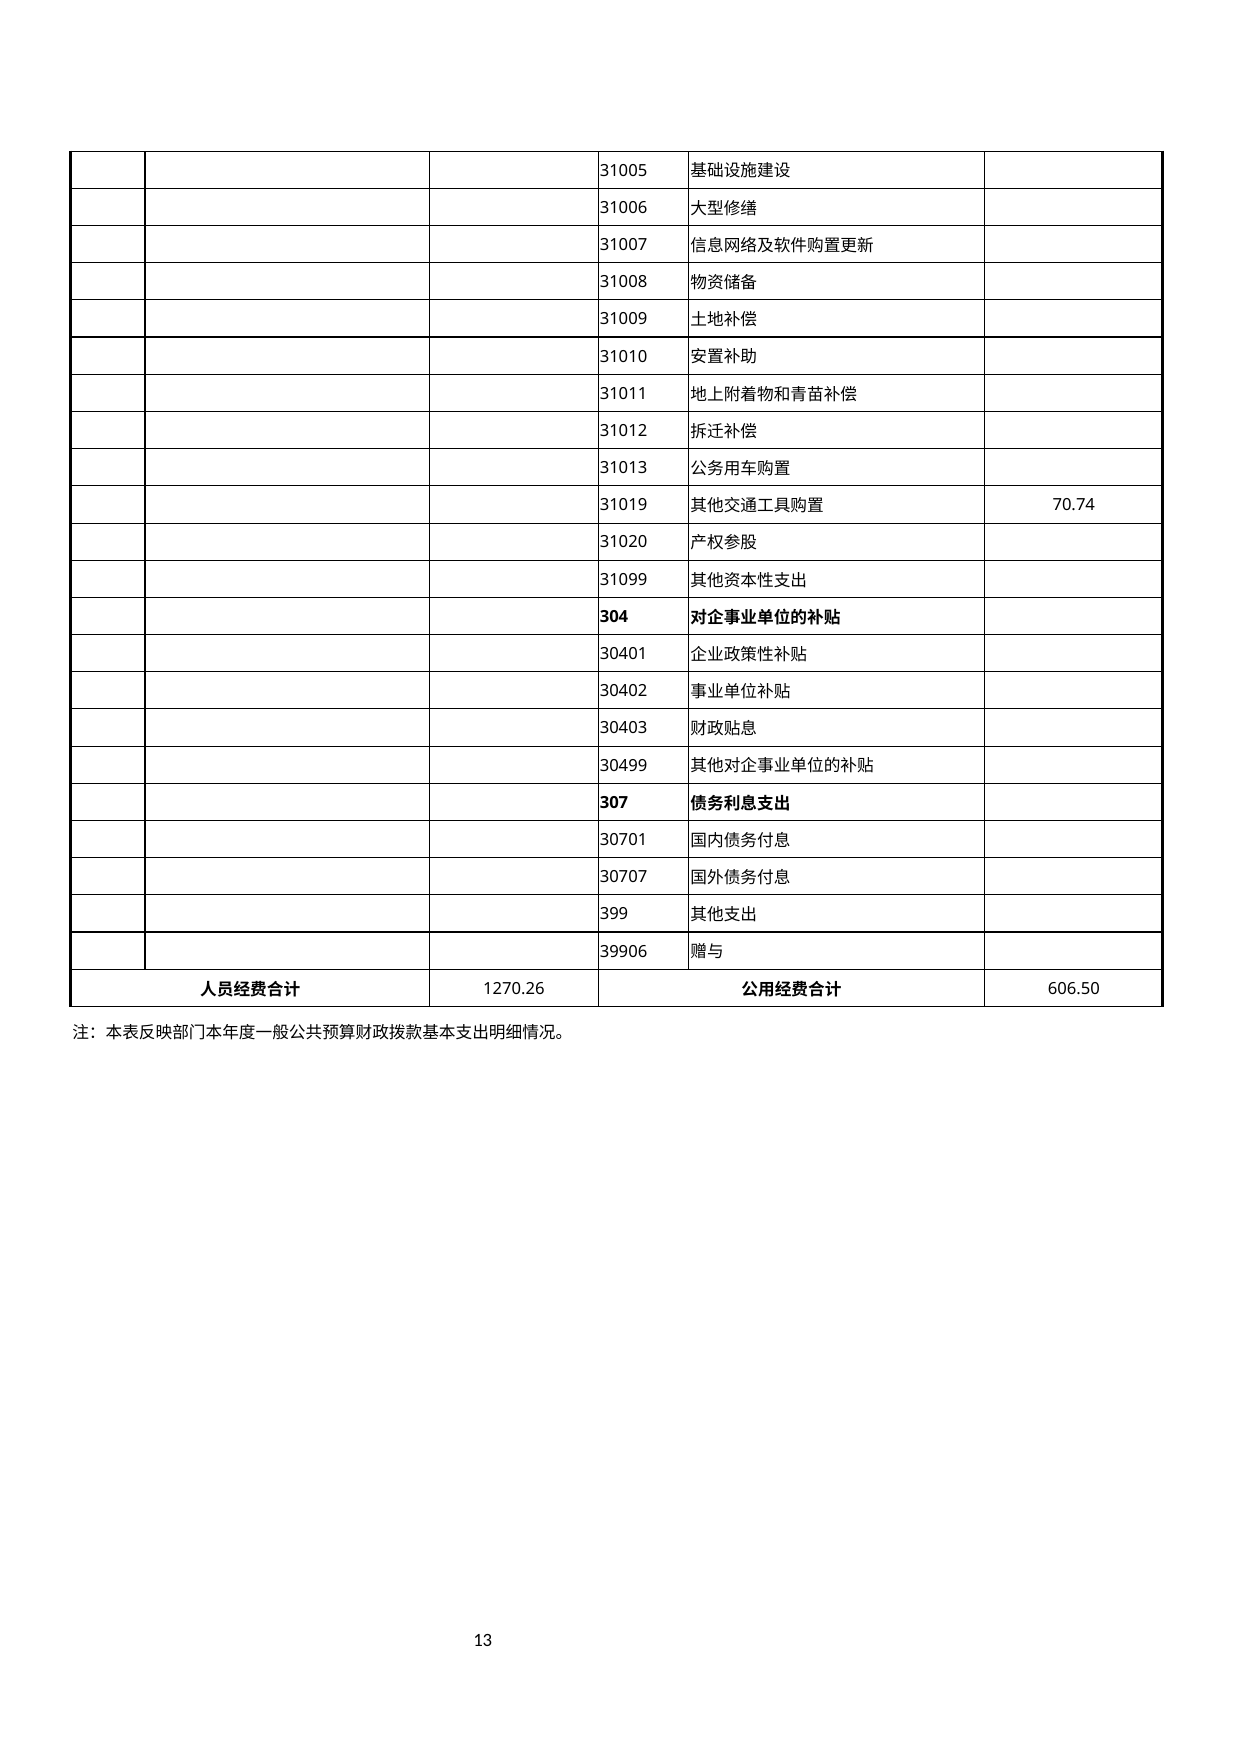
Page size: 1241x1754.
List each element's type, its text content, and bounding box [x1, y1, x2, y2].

table_cell 国内债务付息 [689, 821, 984, 857]
table_cell 31011 [599, 375, 688, 411]
table_cell 31010 [599, 338, 688, 374]
table_cell [72, 486, 144, 522]
table_cell [430, 561, 598, 597]
table_cell [72, 933, 144, 969]
table_cell [985, 226, 1161, 262]
table_cell 31012 [599, 412, 688, 448]
table_cell 公用经费合计 [599, 970, 984, 1006]
table_cell [146, 189, 429, 225]
table_cell 30499 [599, 747, 688, 783]
table_cell 31008 [599, 263, 688, 299]
table_cell [430, 524, 598, 559]
table_cell [985, 375, 1161, 411]
table_cell [985, 524, 1161, 559]
table_cell [146, 449, 429, 485]
table_cell 大型修缮 [689, 189, 984, 225]
table_cell [72, 895, 144, 931]
table_cell 30701 [599, 821, 688, 857]
table_cell [72, 226, 144, 262]
table_cell [72, 524, 144, 559]
table_cell [985, 263, 1161, 299]
table_cell [146, 412, 429, 448]
table_cell 606.50 [985, 970, 1161, 1006]
table_cell [430, 821, 598, 857]
table_cell [72, 598, 144, 634]
table_cell [430, 263, 598, 299]
table_cell 30401 [599, 635, 688, 671]
table_cell 拆迁补偿 [689, 412, 984, 448]
table_cell [72, 821, 144, 857]
table_cell 对企事业单位的补贴 [689, 598, 984, 634]
table_cell [72, 747, 144, 783]
table_cell [146, 709, 429, 746]
table_cell 产权参股 [689, 524, 984, 559]
table_cell [72, 189, 144, 225]
table_cell [985, 747, 1161, 783]
table_cell 31009 [599, 300, 688, 336]
table_cell [430, 338, 598, 374]
table_cell [985, 821, 1161, 857]
table_cell 30403 [599, 709, 688, 746]
table_cell [72, 672, 144, 708]
table_cell 307 [599, 784, 688, 820]
table_cell [430, 635, 598, 671]
table_cell [146, 784, 429, 820]
table_cell 31020 [599, 524, 688, 559]
table_cell [146, 263, 429, 299]
table_cell [985, 561, 1161, 597]
table_cell 公务用车购置 [689, 449, 984, 485]
table_cell [146, 524, 429, 559]
table_cell [146, 747, 429, 783]
table_cell [146, 561, 429, 597]
table_cell [430, 598, 598, 634]
table_cell 事业单位补贴 [689, 672, 984, 708]
table_cell [430, 747, 598, 783]
table_cell [146, 858, 429, 894]
table_cell [146, 672, 429, 708]
table_cell 地上附着物和青苗补偿 [689, 375, 984, 411]
table_cell 人员经费合计 [72, 970, 429, 1006]
table_cell 安置补助 [689, 338, 984, 374]
table_cell 基础设施建设 [689, 152, 984, 188]
table_cell [72, 858, 144, 894]
table_cell [985, 412, 1161, 448]
table_cell [72, 635, 144, 671]
table_cell [430, 412, 598, 448]
table_cell 304 [599, 598, 688, 634]
table_cell 信息网络及软件购置更新 [689, 226, 984, 262]
table_cell [72, 375, 144, 411]
table_cell [430, 449, 598, 485]
table_cell [985, 189, 1161, 225]
table_cell [430, 152, 598, 188]
table_cell [430, 375, 598, 411]
table_cell 30707 [599, 858, 688, 894]
table_cell [72, 709, 144, 746]
table_cell 国外债务付息 [689, 858, 984, 894]
table_cell [985, 858, 1161, 894]
table_cell [430, 300, 598, 336]
table_cell [430, 486, 598, 522]
table_cell 其他资本性支出 [689, 561, 984, 597]
table_cell [146, 300, 429, 336]
table_cell [72, 449, 144, 485]
table_cell [430, 672, 598, 708]
table_cell 其他支出 [689, 895, 984, 931]
table_cell 31006 [599, 189, 688, 225]
table_cell [72, 338, 144, 374]
table_cell [985, 300, 1161, 336]
table_cell 31099 [599, 561, 688, 597]
table_cell [146, 226, 429, 262]
table_cell 其他对企事业单位的补贴 [689, 747, 984, 783]
table_cell [72, 561, 144, 597]
table_cell [72, 263, 144, 299]
table_cell 31019 [599, 486, 688, 522]
table_cell 债务利息支出 [689, 784, 984, 820]
table_cell [72, 784, 144, 820]
table_cell 1270.26 [430, 970, 598, 1006]
table_cell [430, 226, 598, 262]
table_cell 31013 [599, 449, 688, 485]
table_cell [985, 598, 1161, 634]
table_cell [985, 449, 1161, 485]
table_cell [985, 895, 1161, 931]
table_cell [72, 412, 144, 448]
table_cell [72, 152, 144, 188]
table_cell [985, 784, 1161, 820]
table_cell [430, 784, 598, 820]
table_cell [146, 598, 429, 634]
table_cell [430, 858, 598, 894]
table_cell 其他交通工具购置 [689, 486, 984, 522]
table_cell 39906 [599, 933, 688, 969]
table_cell [146, 933, 429, 969]
table_cell [146, 486, 429, 522]
table_cell [430, 933, 598, 969]
table_cell [146, 375, 429, 411]
table_cell [146, 821, 429, 857]
table_cell 财政贴息 [689, 709, 984, 746]
table_cell 企业政策性补贴 [689, 635, 984, 671]
table_cell [72, 300, 144, 336]
table_cell 土地补偿 [689, 300, 984, 336]
table_cell 70.74 [985, 486, 1161, 522]
table_cell 注：本表反映部门本年度一般公共预算财政拨款基本支出明细情况。 [71, 1007, 1163, 1056]
table_cell [985, 933, 1161, 969]
table_cell 赠与 [689, 933, 984, 969]
table_cell 30402 [599, 672, 688, 708]
table_cell [985, 338, 1161, 374]
table_cell [146, 152, 429, 188]
table_cell [146, 338, 429, 374]
table_cell 物资储备 [689, 263, 984, 299]
table_cell 31005 [599, 152, 688, 188]
table_cell [146, 895, 429, 931]
table_cell [430, 709, 598, 746]
table_cell [985, 635, 1161, 671]
table_cell 399 [599, 895, 688, 931]
table_cell [985, 672, 1161, 708]
table_cell 31007 [599, 226, 688, 262]
table_cell [146, 635, 429, 671]
table_cell [430, 189, 598, 225]
table_cell [430, 895, 598, 931]
table_cell [985, 709, 1161, 746]
table_cell [985, 152, 1161, 188]
